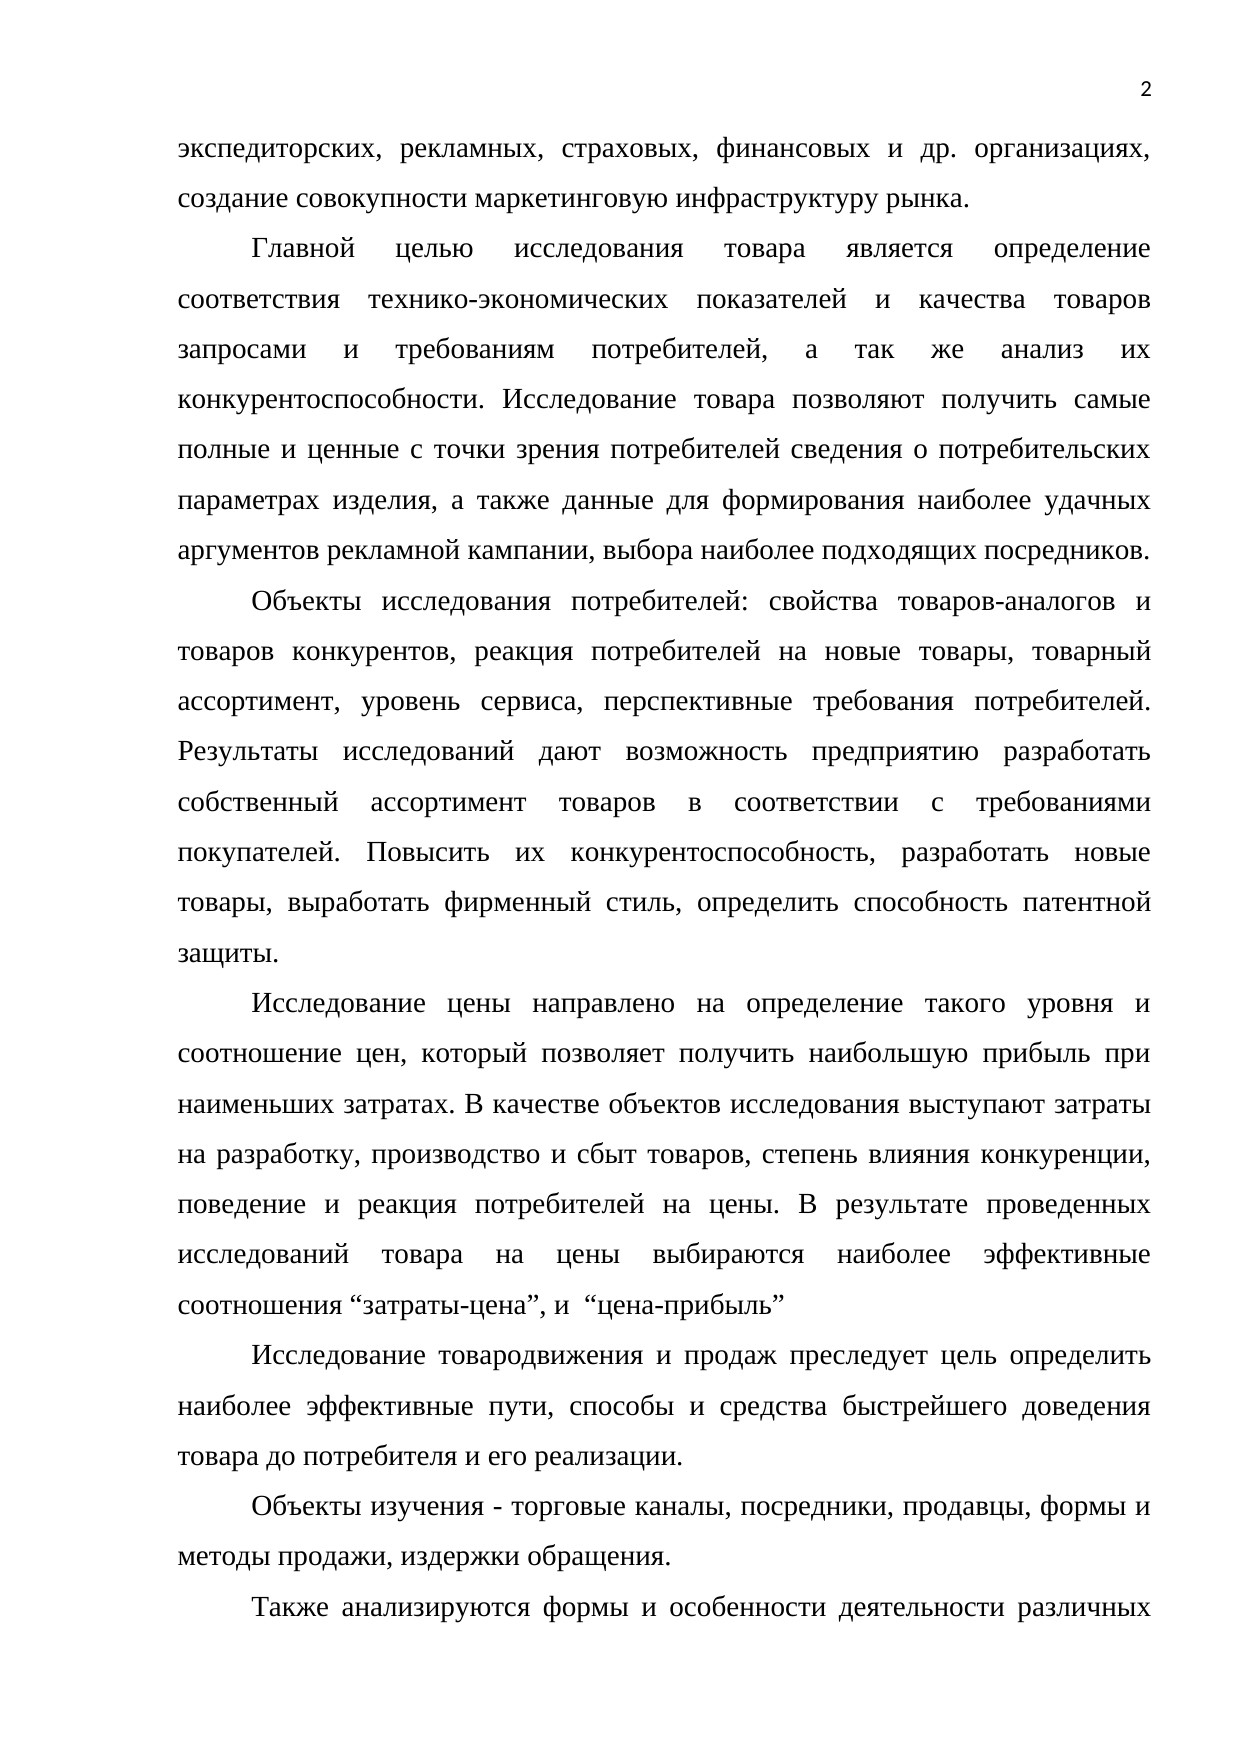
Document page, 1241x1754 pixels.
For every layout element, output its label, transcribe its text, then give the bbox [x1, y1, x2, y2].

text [177, 1589, 1152, 1622]
text Исследование товародвижения и продаж преследует цель определить наиболее эффективные пути, способы и средства быстрейшего доведения товара до потребителя и его реализации. [177, 1337, 1152, 1471]
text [177, 130, 1152, 214]
text Объекты изучения - торговые каналы, посредники, продавцы, формы и методы продажи, издержки обращения. [177, 1488, 1152, 1572]
text Главной целью исследования товара является определение соответствия технико-экономических показателей и качества товаров запросами и требованиям потребителей, а так же анализ их конкурентоспособности. Исследование товара позволяют получить самые полные и ценные с точки зрения потребителей сведения о потребительских параметрах изделия, а также данные для формирования наиболее удачных аргументов рекламной кампании, выбора наиболее подходящих посредников. [177, 230, 1152, 566]
text Исследование цены направлено на определение такого уровня и соотношение цен, который позволяет получить наибольшую прибыль при наименьших затратах. В качестве объектов исследования выступают затраты на разработку, производство и сбыт товаров, степень влияния конкуренции, поведение и реакция потребителей на цены. В результате проведенных исследований товара на цены выбираются наиболее эффективные соотношения “затраты-цена”, и “цена-прибыль” [177, 985, 1152, 1321]
text Объекты исследования потребителей: свойства товаров-аналогов и товаров конкурентов, реакция потребителей на новые товары, товарный ассортимент, уровень сервиса, перспективные требования потребителей. Результаты исследований дают возможность предприятию разработать собственный ассортимент товаров в соответствии с требованиями покупателей. Повысить их конкурентоспособность, разработать новые товары, выработать фирменный стиль, определить способность патентной защиты. [177, 583, 1152, 968]
